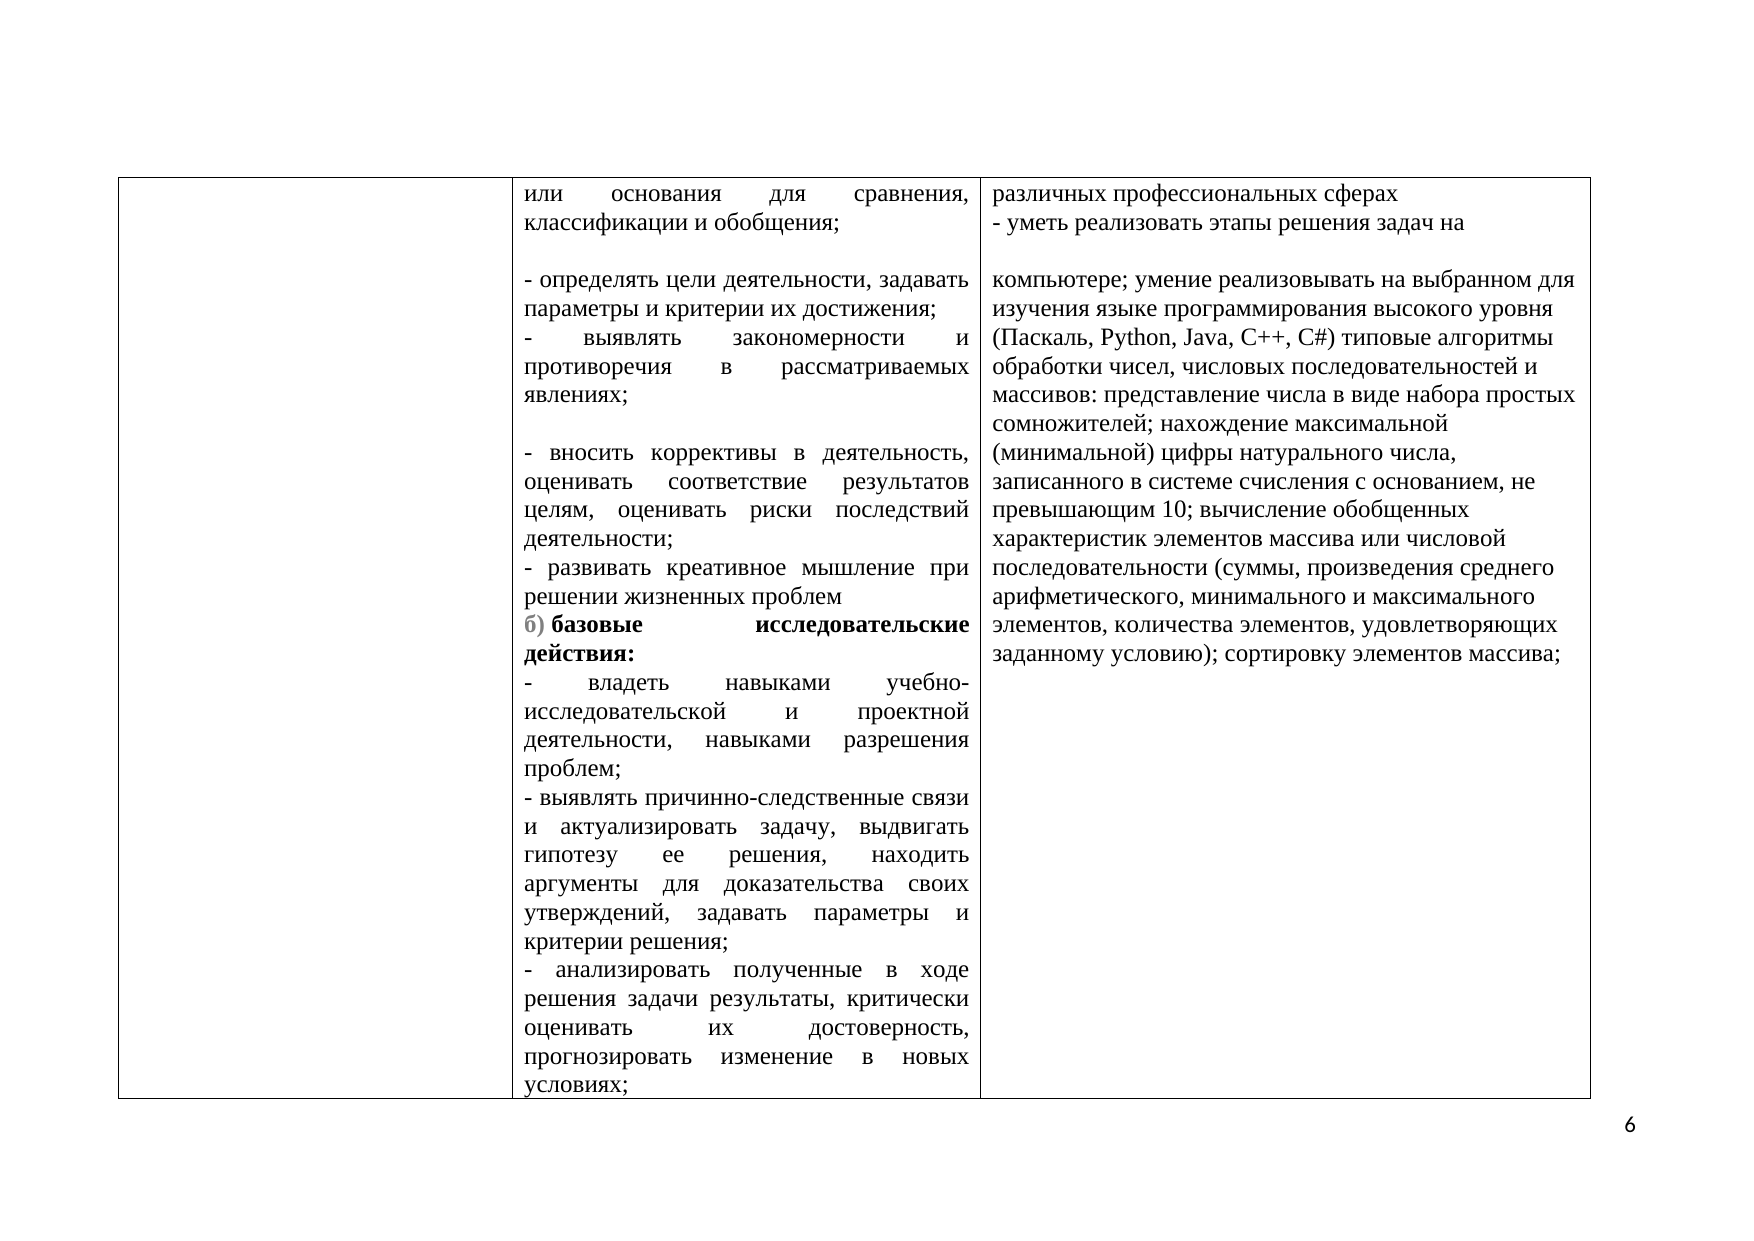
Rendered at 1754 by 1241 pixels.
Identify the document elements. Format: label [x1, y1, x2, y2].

table_cell [981, 178, 1590, 1098]
table_cell [119, 178, 512, 1098]
table_cell [513, 178, 980, 1098]
